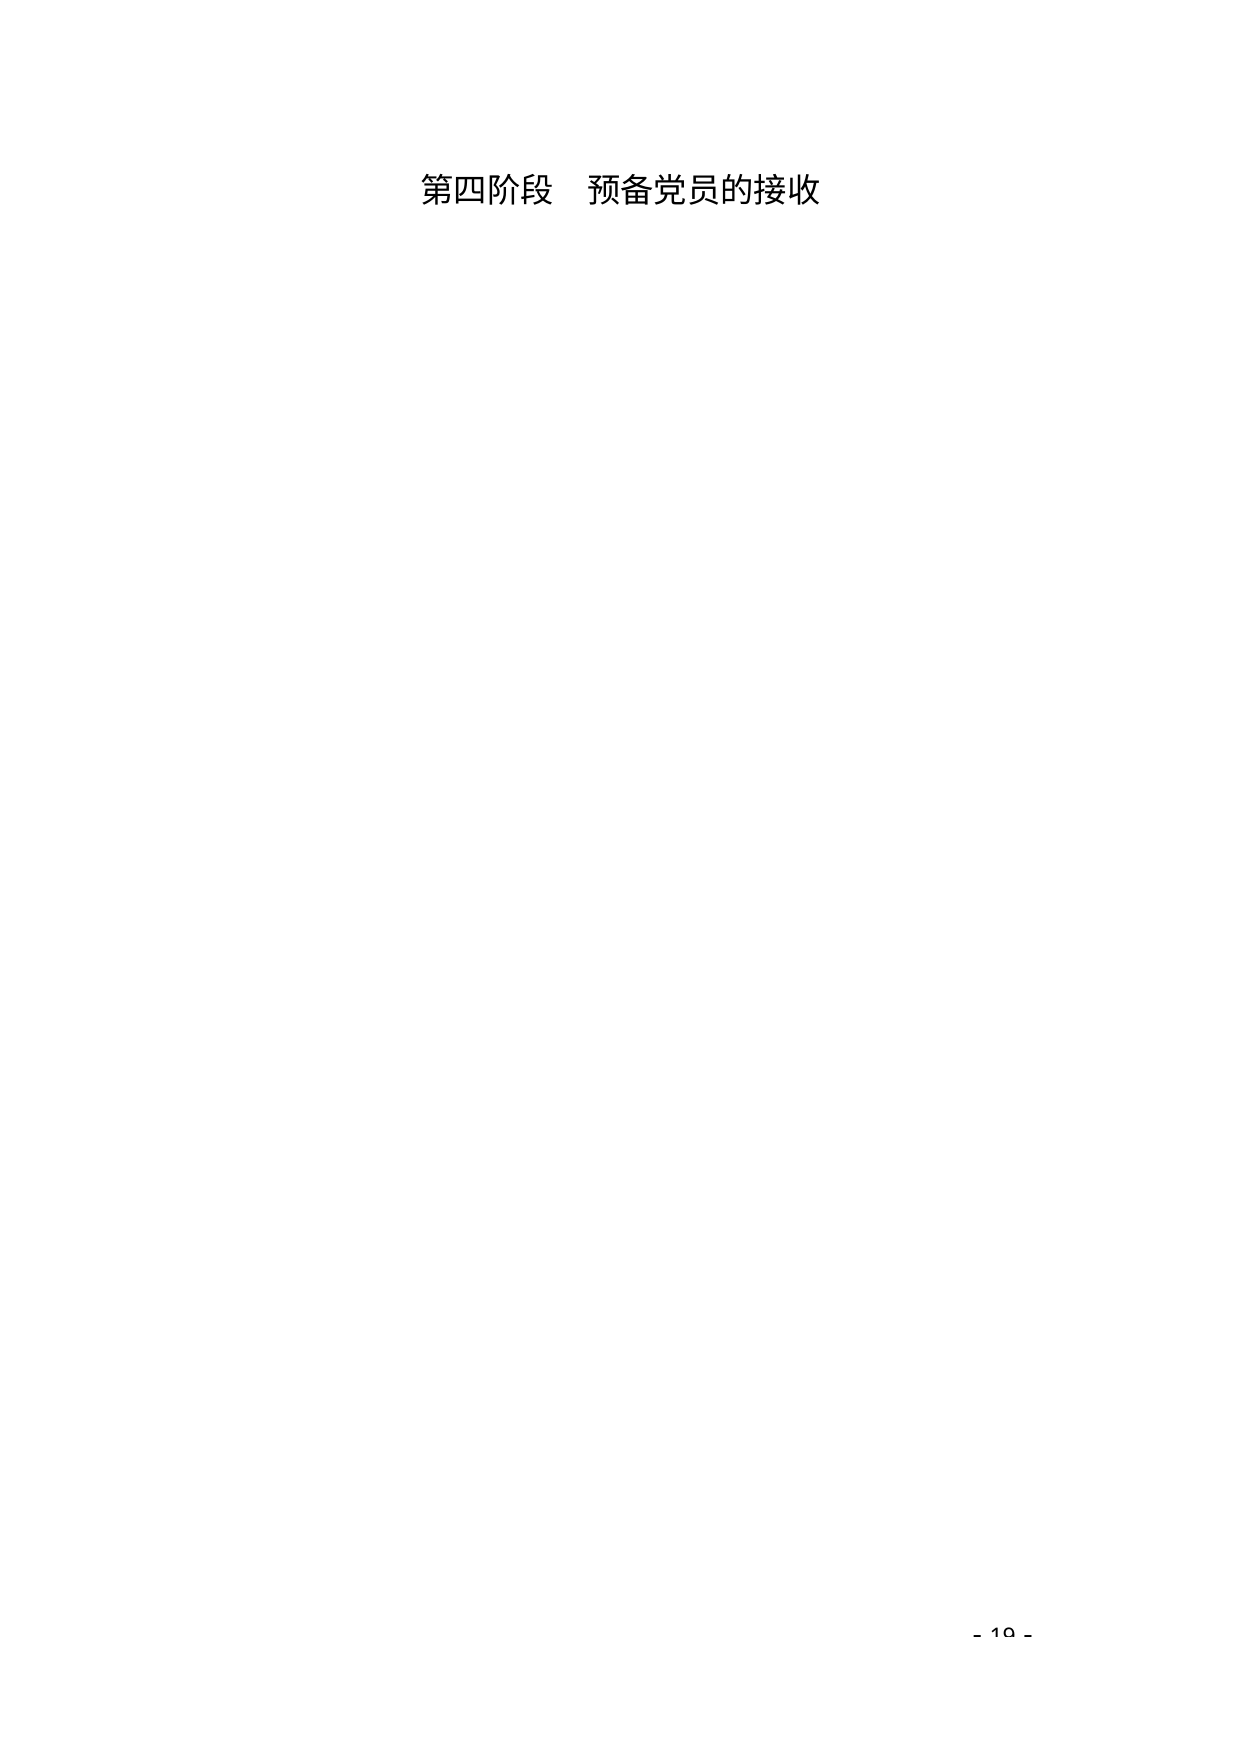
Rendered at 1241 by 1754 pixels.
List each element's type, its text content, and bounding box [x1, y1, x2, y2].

text 第四阶段 预备党员的接收 [64, 167, 1176, 212]
